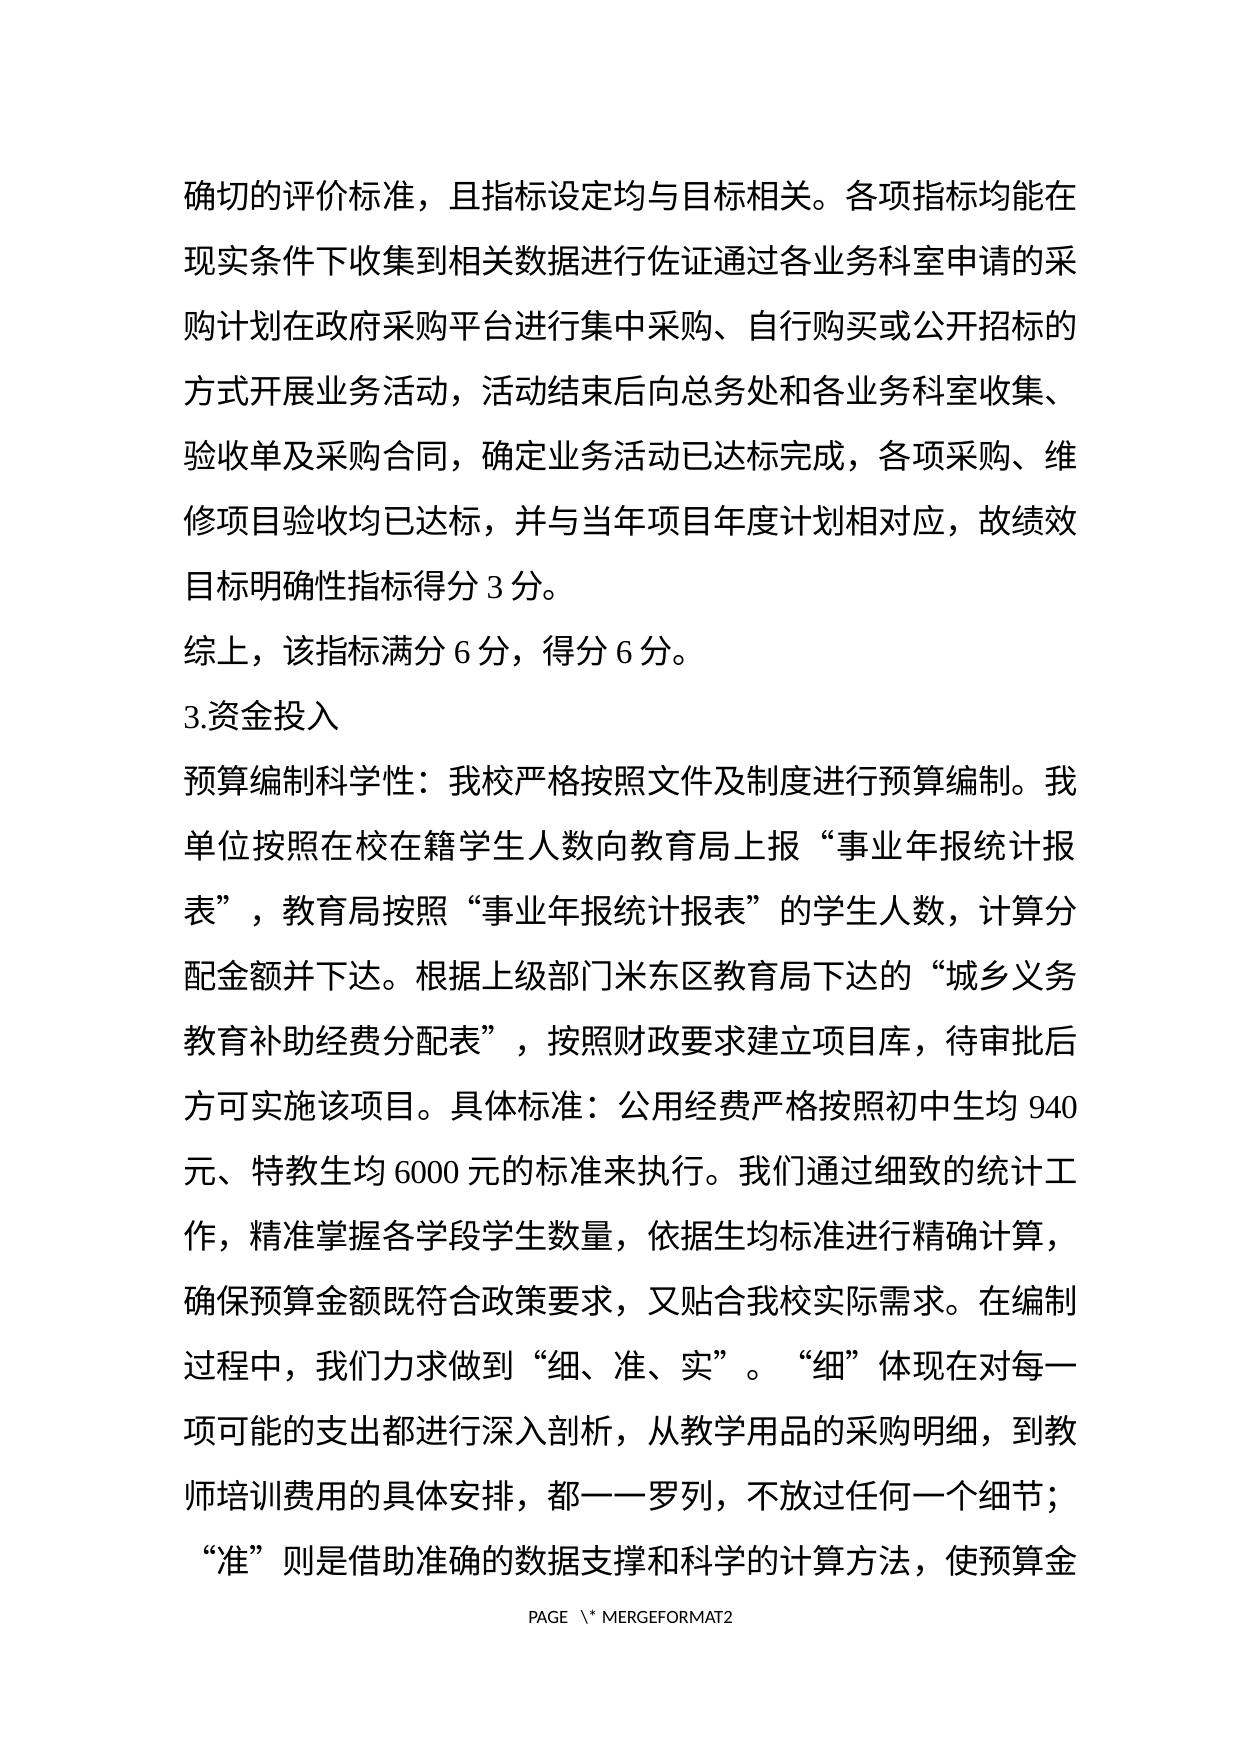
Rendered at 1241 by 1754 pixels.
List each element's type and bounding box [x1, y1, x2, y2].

text [183, 162, 1078, 1592]
